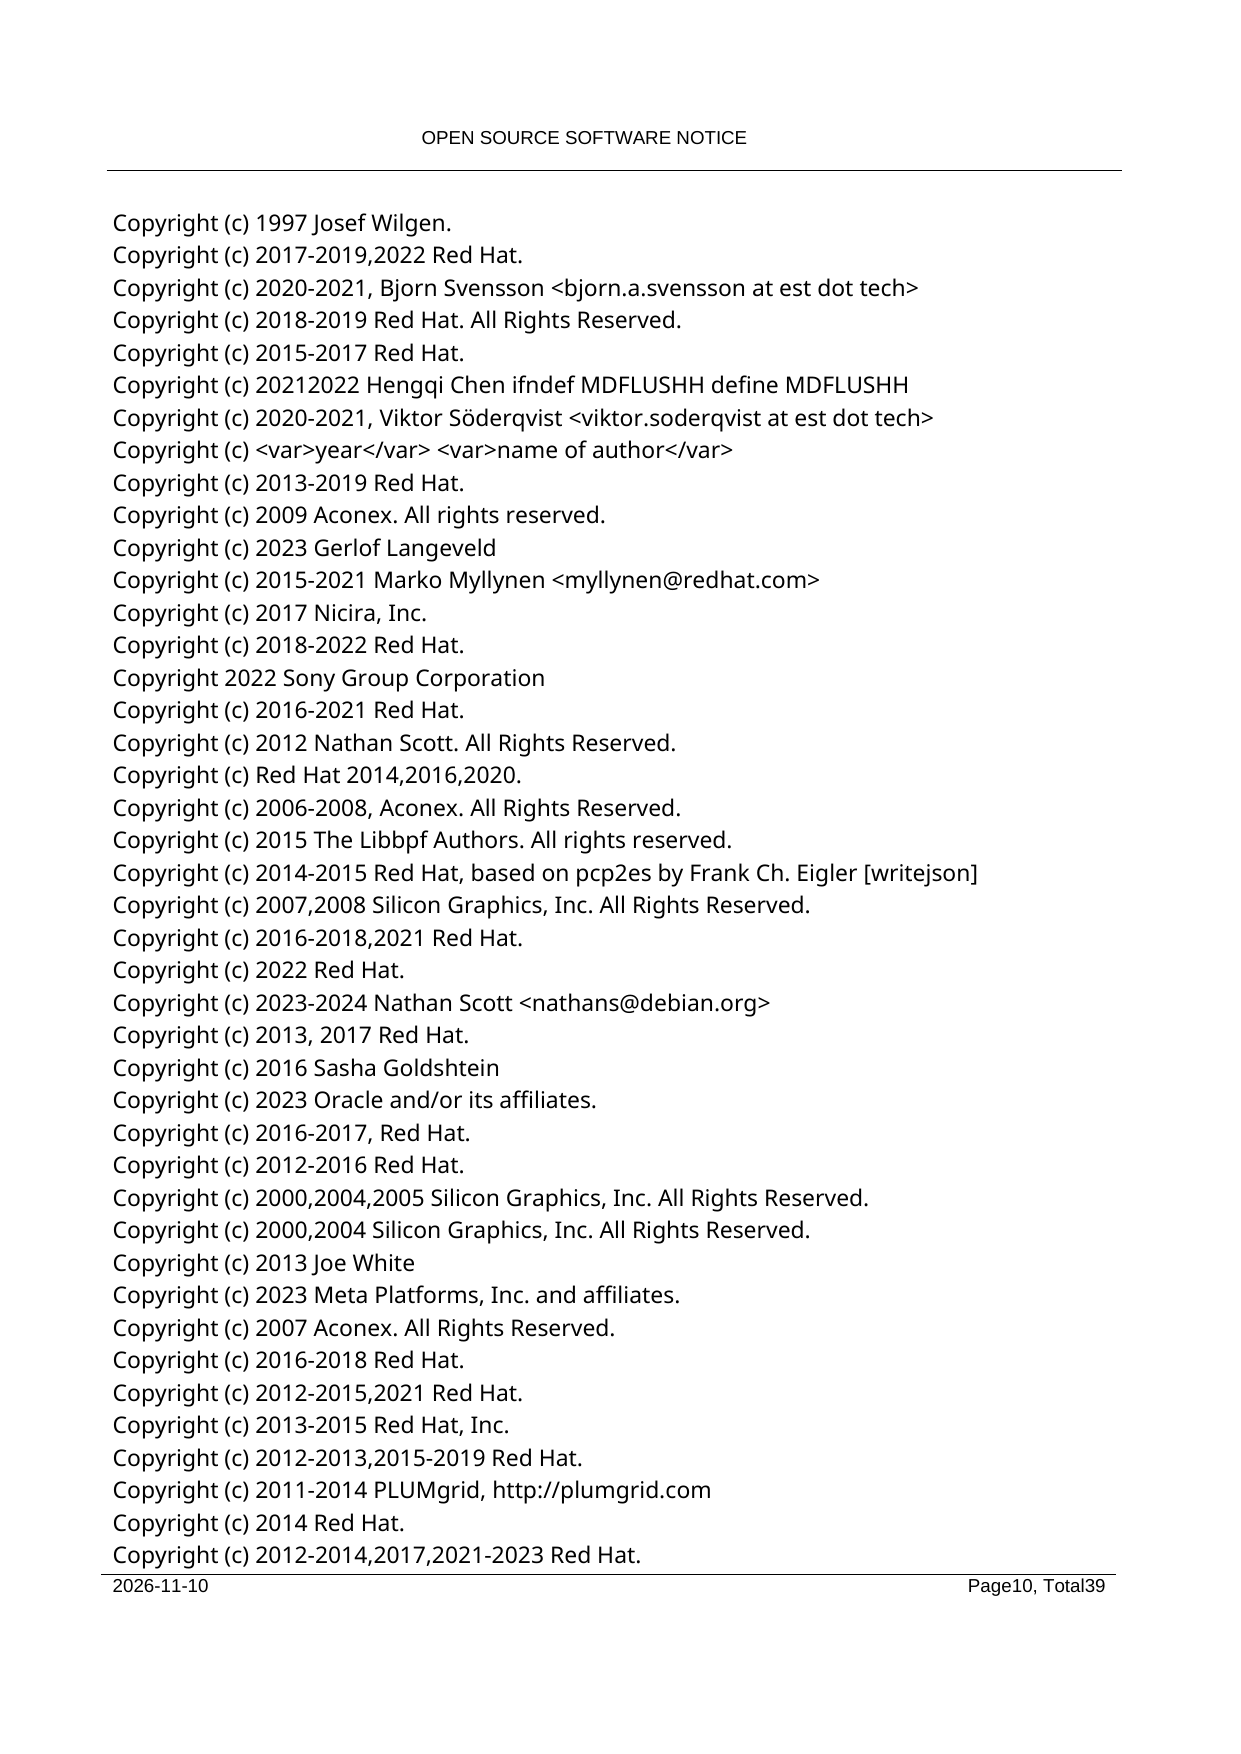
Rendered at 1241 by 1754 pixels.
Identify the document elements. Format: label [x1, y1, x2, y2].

text [112, 206, 1128, 1571]
